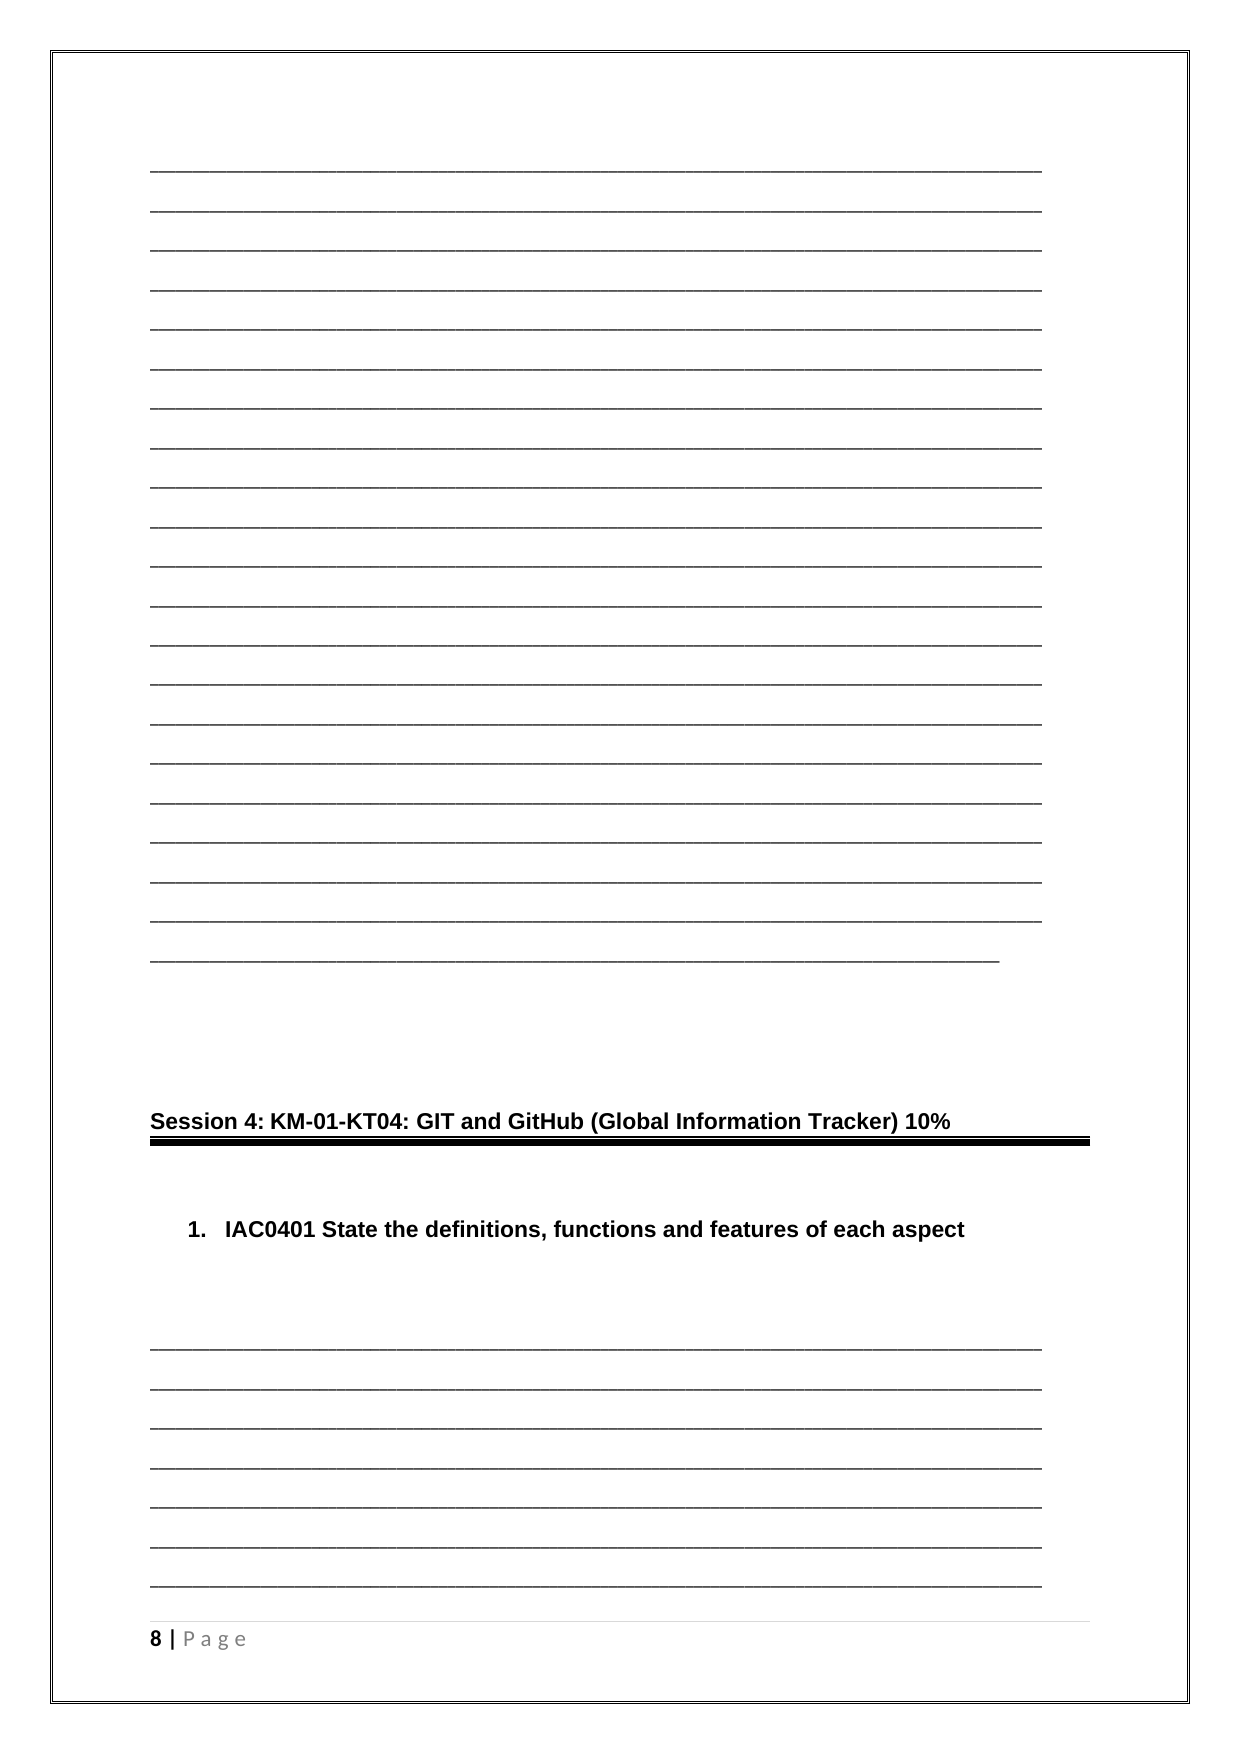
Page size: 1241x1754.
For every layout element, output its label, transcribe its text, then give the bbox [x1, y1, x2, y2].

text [150, 1328, 1051, 1591]
text Session 4: KM-01-KT04: GIT and GitHub (Global Information Tracker) 10% [150, 1108, 1090, 1136]
list IAC0401 State the definitions, functions and features of each aspect [187, 1216, 1090, 1242]
